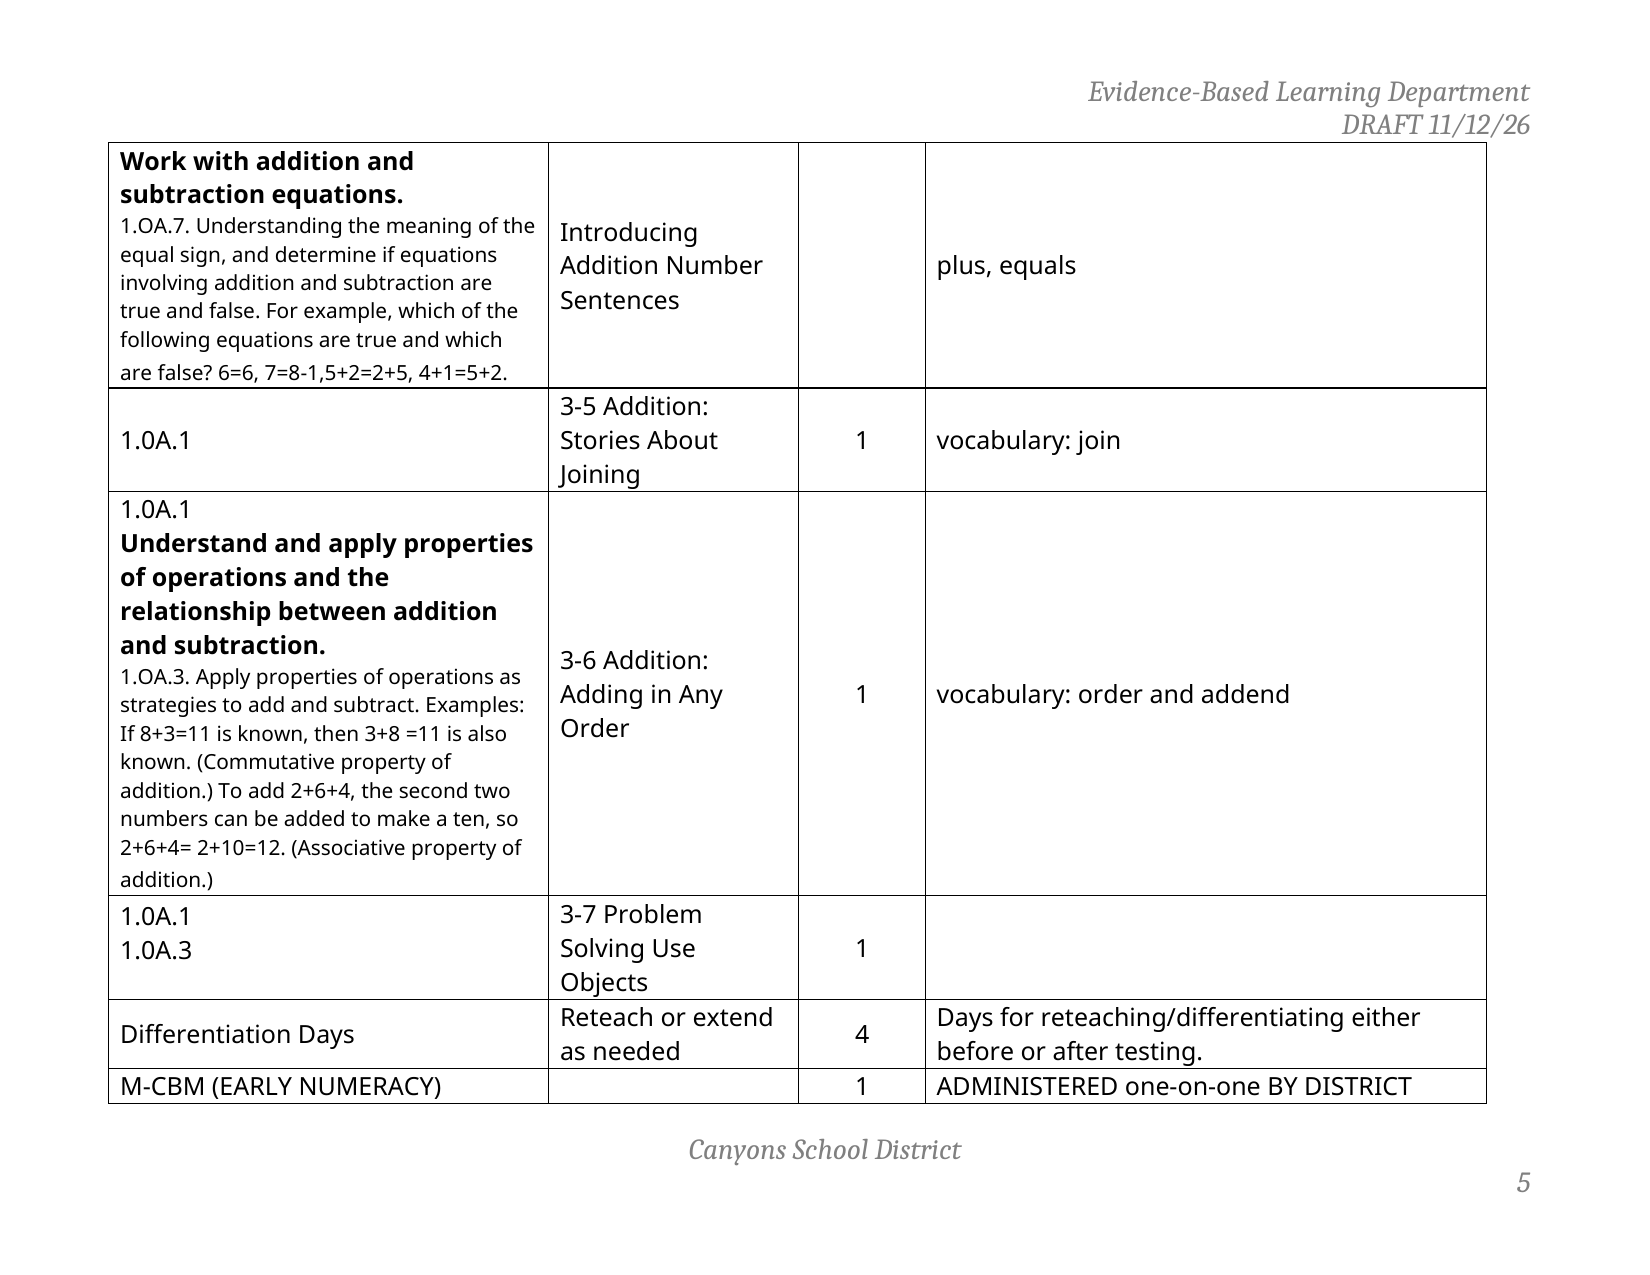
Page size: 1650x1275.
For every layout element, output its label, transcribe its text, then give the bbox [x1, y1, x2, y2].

table_cell 1 [799, 143, 925, 387]
table_cell 3-5 Addition: Stories About Joining [549, 389, 798, 491]
table_cell vocabulary: order and addend [926, 492, 1486, 895]
table_cell 4 [799, 1000, 925, 1068]
table_cell Differentiation Days [109, 1000, 548, 1068]
table_cell 1.0A.1 Understand and apply properties of operations and the relationship between addition and subtraction. 1.OA.3. Apply properties of operations as strategies to add and subtract. Examples: If 8+3=11 is known, then 3+8 =11 is also known. (Commutative property of addition.) To add 2+6+4, the second two numbers can be added to make a ten, so 2+6+4= 2+10=12. (Associative property of addition.) [109, 492, 548, 895]
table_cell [926, 1069, 1486, 1103]
table_cell Days for reteaching/differentiating either before or after testing. [926, 1000, 1486, 1068]
table_cell [926, 896, 1486, 998]
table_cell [109, 1069, 548, 1103]
table_cell 1.0A.1 [109, 389, 548, 491]
table_cell 1 [799, 1069, 925, 1103]
table_cell [549, 1069, 798, 1103]
table_cell 3-7 Problem Solving Use Objects [549, 896, 798, 998]
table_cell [109, 143, 548, 387]
table_cell 1 [799, 389, 925, 491]
table_cell 1 [799, 492, 925, 895]
table_cell 3-6 Addition: Adding in Any Order [549, 492, 798, 895]
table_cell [549, 143, 798, 387]
table_cell Reteach or extend as needed [549, 1000, 798, 1068]
table_cell vocabulary: join [926, 389, 1486, 491]
table_cell 1.0A.1 1.0A.3 [109, 896, 548, 998]
table_cell 1 [799, 896, 925, 998]
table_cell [926, 143, 1486, 387]
